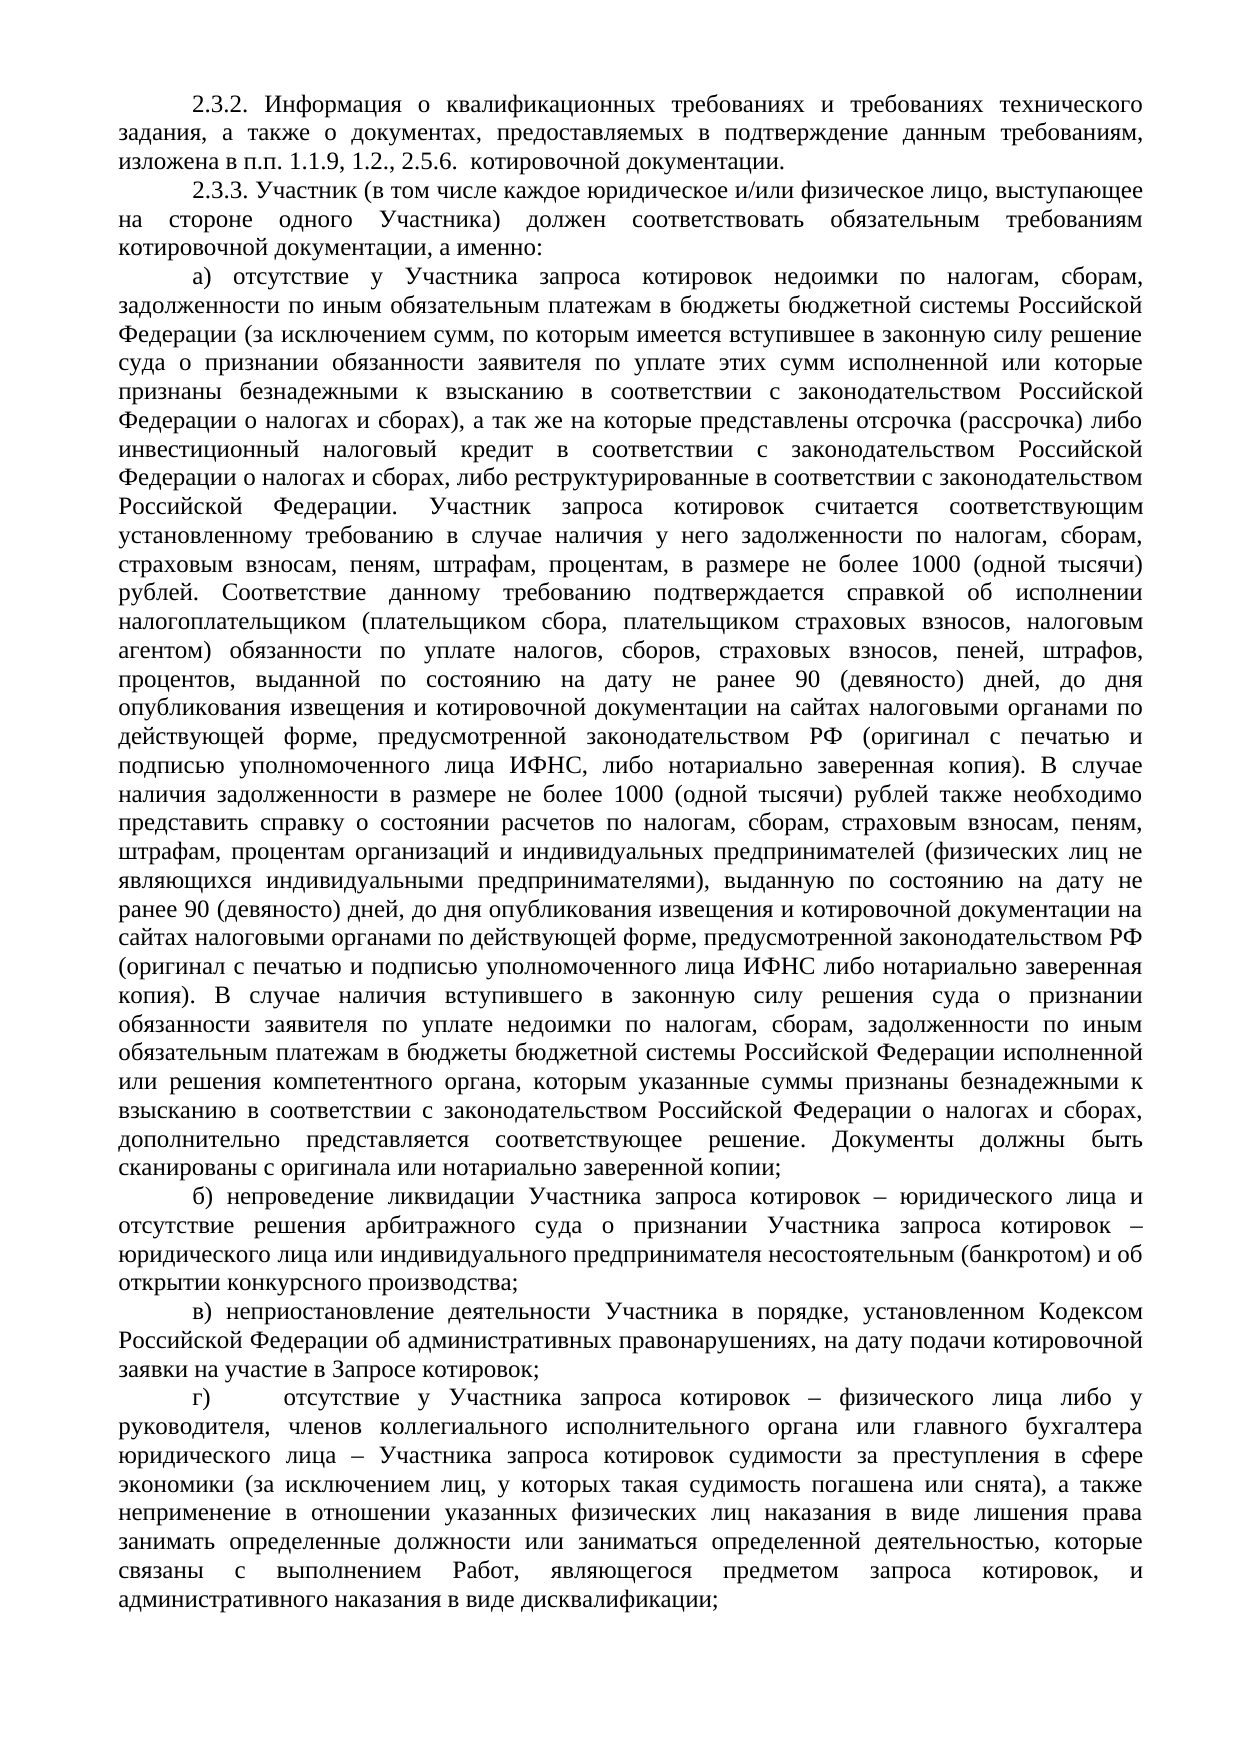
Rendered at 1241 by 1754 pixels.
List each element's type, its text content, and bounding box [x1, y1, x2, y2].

text 2.3.3. Участник (в том числе каждое юридическое и/или физическое лицо, выступающее на стороне одного Участника) должен соответствовать обязательным требованиям котировочной документации, а именно: [118, 175, 1144, 261]
text в) неприостановление деятельности Участника в порядке, установленном Кодексом Российской Федерации об административных правонарушениях, на дату подачи котировочной заявки на участие в Запросе котировок; [118, 1296, 1144, 1382]
text а) отсутствие у Участника запроса котировок недоимки по налогам, сборам, задолженности по иным обязательным платежам в бюджеты бюджетной системы Российской Федерации (за исключением сумм, по которым имеется вступившее в законную силу решение суда о признании обязанности заявителя по уплате этих сумм исполненной или которые признаны безнадежными к взысканию в соответствии с законодательством Российской Федерации о налогах и сборах), а так же на которые представлены отсрочка (рассрочка) либо инвестиционный налоговый кредит в соответствии с законодательством Российской Федерации о налогах и сборах, либо реструктурированные в соответствии с законодательством Российской Федерации. Участник запроса котировок считается соответствующим установленному требованию в случае наличия у него задолженности по налогам, сборам, страховым взносам, пеням, штрафам, процентам, в размере не более 1000 (одной тысячи) рублей. Соответствие данному требованию подтверждается справкой об исполнении налогоплательщиком (плательщиком сбора, плательщиком страховых взносов, налоговым агентом) обязанности по уплате налогов, сборов, страховых взносов, пеней, штрафов, процентов, выданной по состоянию на дату не ранее 90 (девяносто) дней, до дня опубликования извещения и котировочной документации на сайтах налоговыми органами по действующей форме, предусмотренной законодательством РФ (оригинал с печатью и подписью уполномоченного лица ИФНС, либо нотариально заверенная копия). В случае наличия задолженности в размере не более 1000 (одной тысячи) рублей также необходимо представить справку о состоянии расчетов по налогам, сборам, страховым взносам, пеням, штрафам, процентам организаций и индивидуальных предпринимателей (физических лиц не являющихся индивидуальными предпринимателями), выданную по состоянию на дату не ранее 90 (девяносто) дней, до дня опубликования извещения и котировочной документации на сайтах налоговыми органами по действующей форме, предусмотренной законодательством РФ (оригинал с печатью и подписью уполномоченного лица ИФНС либо нотариально заверенная копия). В случае наличия вступившего в законную силу решения суда о признании обязанности заявителя по уплате недоимки по налогам, сборам, задолженности по иным обязательным платежам в бюджеты бюджетной системы Российской Федерации исполненной или решения компетентного органа, которым указанные суммы признаны безнадежными к взысканию в соответствии с законодательством Российской Федерации о налогах и сборах, дополнительно представляется соответствующее решение. Документы должны быть сканированы с оригинала или нотариально заверенной копии; [118, 261, 1144, 1181]
text б) непроведение ликвидации Участника запроса котировок – юридического лица и отсутствие решения арбитражного суда о признании Участника запроса котировок – юридического лица или индивидуального предпринимателя несостоятельным (банкротом) и об открытии конкурсного производства; [118, 1181, 1144, 1296]
text г) отсутствие у Участника запроса котировок – физического лица либо у руководителя, членов коллегиального исполнительного органа или главного бухгалтера юридического лица – Участника запроса котировок судимости за преступления в сфере экономики (за исключением лиц, у которых такая судимость погашена или снята), а также неприменение в отношении указанных физических лиц наказания в виде лишения права занимать определенные должности или заниматься определенной деятельностью, которые связаны с выполнением Работ, являющегося предметом запроса котировок, и административного наказания в виде дисквалификации; [118, 1382, 1144, 1612]
text 2.3.2. Информация о квалификационных требованиях и требованиях технического задания, а также о документах, предоставляемых в подтверждение данным требованиям, изложена в п.п. 1.1.9, 1.2., 2.5.6. котировочной документации. [118, 89, 1144, 175]
